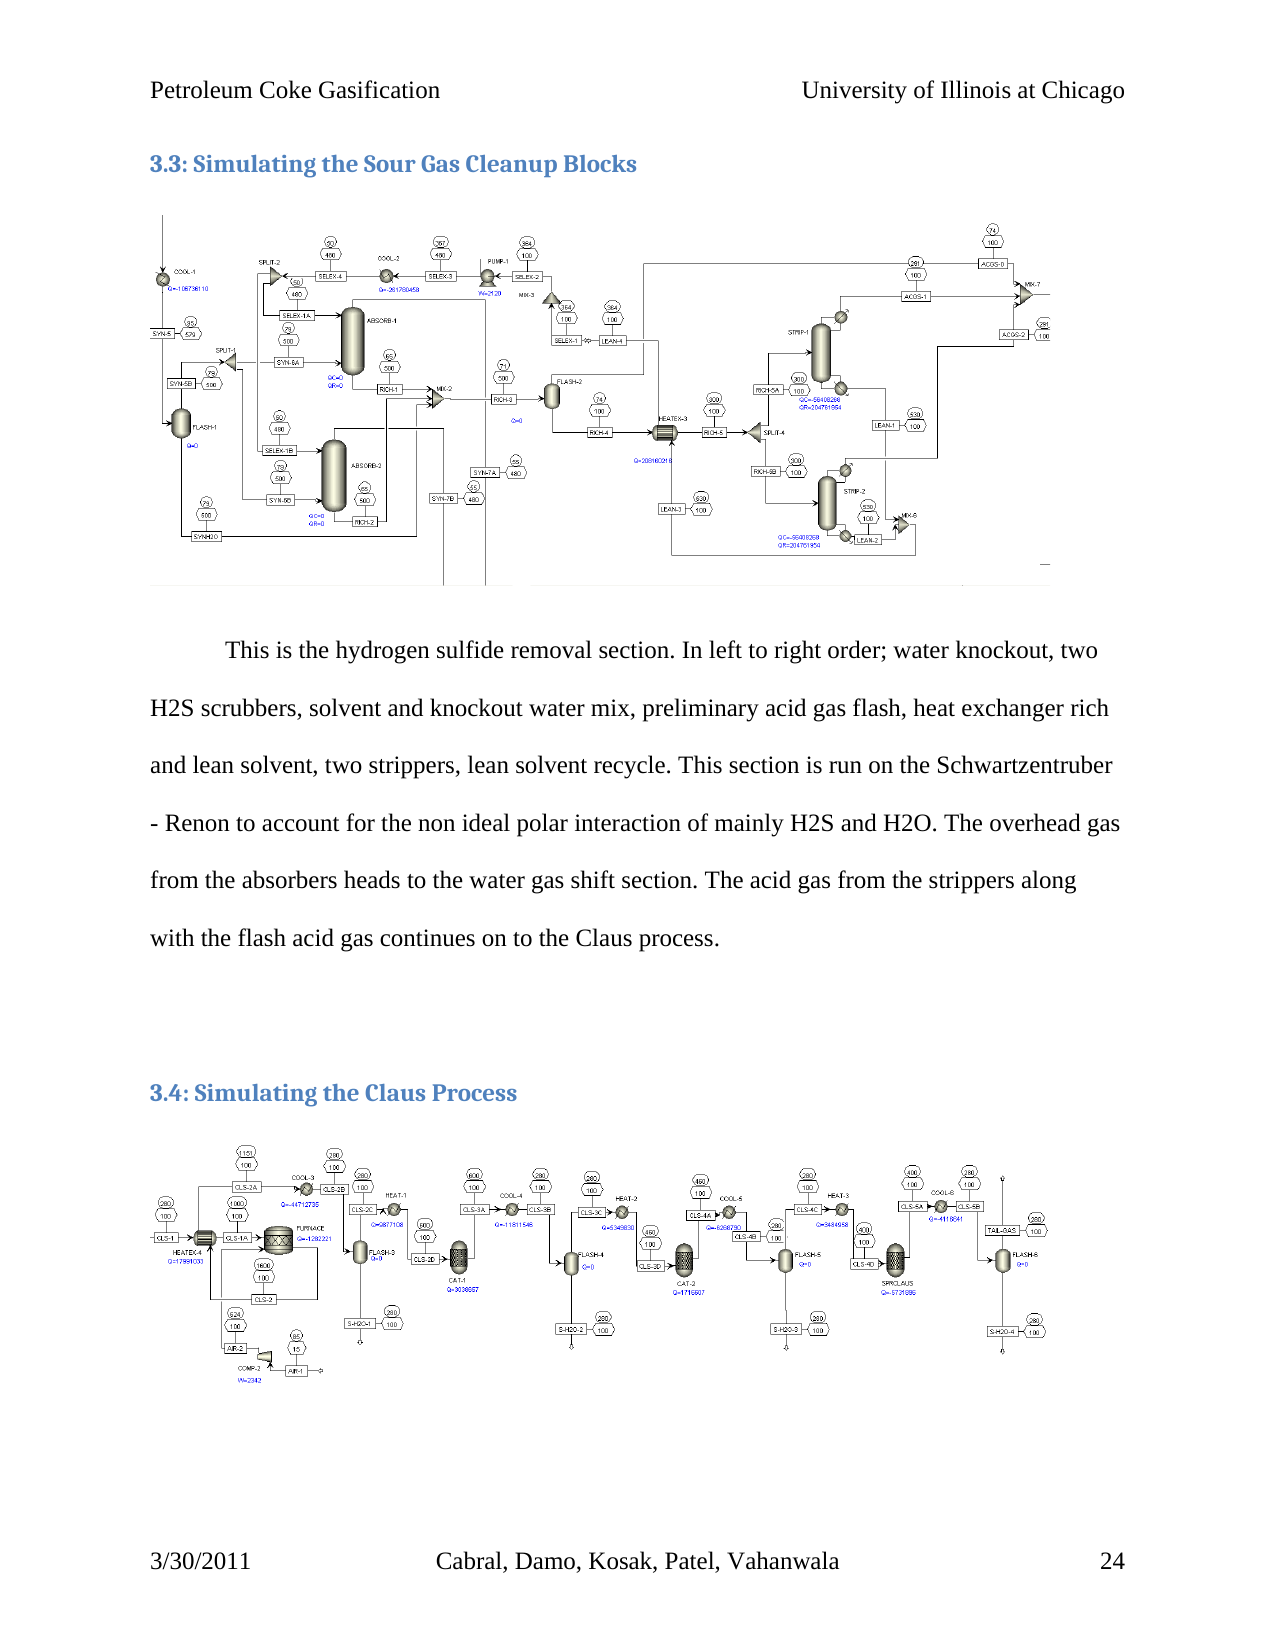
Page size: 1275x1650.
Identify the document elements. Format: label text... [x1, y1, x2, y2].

picture [150, 1136, 1050, 1387]
picture [150, 207, 1050, 586]
subtitle 3.3: Simulating the Sour Gas Cleanup Blocks [150, 150, 1125, 179]
text This is the hydrogen sulfide removal section. In left to right order; water knockout, two H2S scrubbers, solvent and knockout water mix, preliminary acid gas flash, heat exchanger rich and lean solvent, two strippers, lean solvent recycle. This section is run on the Schwartzentruber - Renon to account for the non ideal polar interaction of mainly H2S and H2O. The overhead gas from the absorbers heads to the water gas shift section. The acid gas from the strippers along with the flash acid gas continues on to the Claus process. [150, 635, 1125, 951]
subtitle 3.4: Simulating the Claus Process [150, 1079, 1125, 1108]
